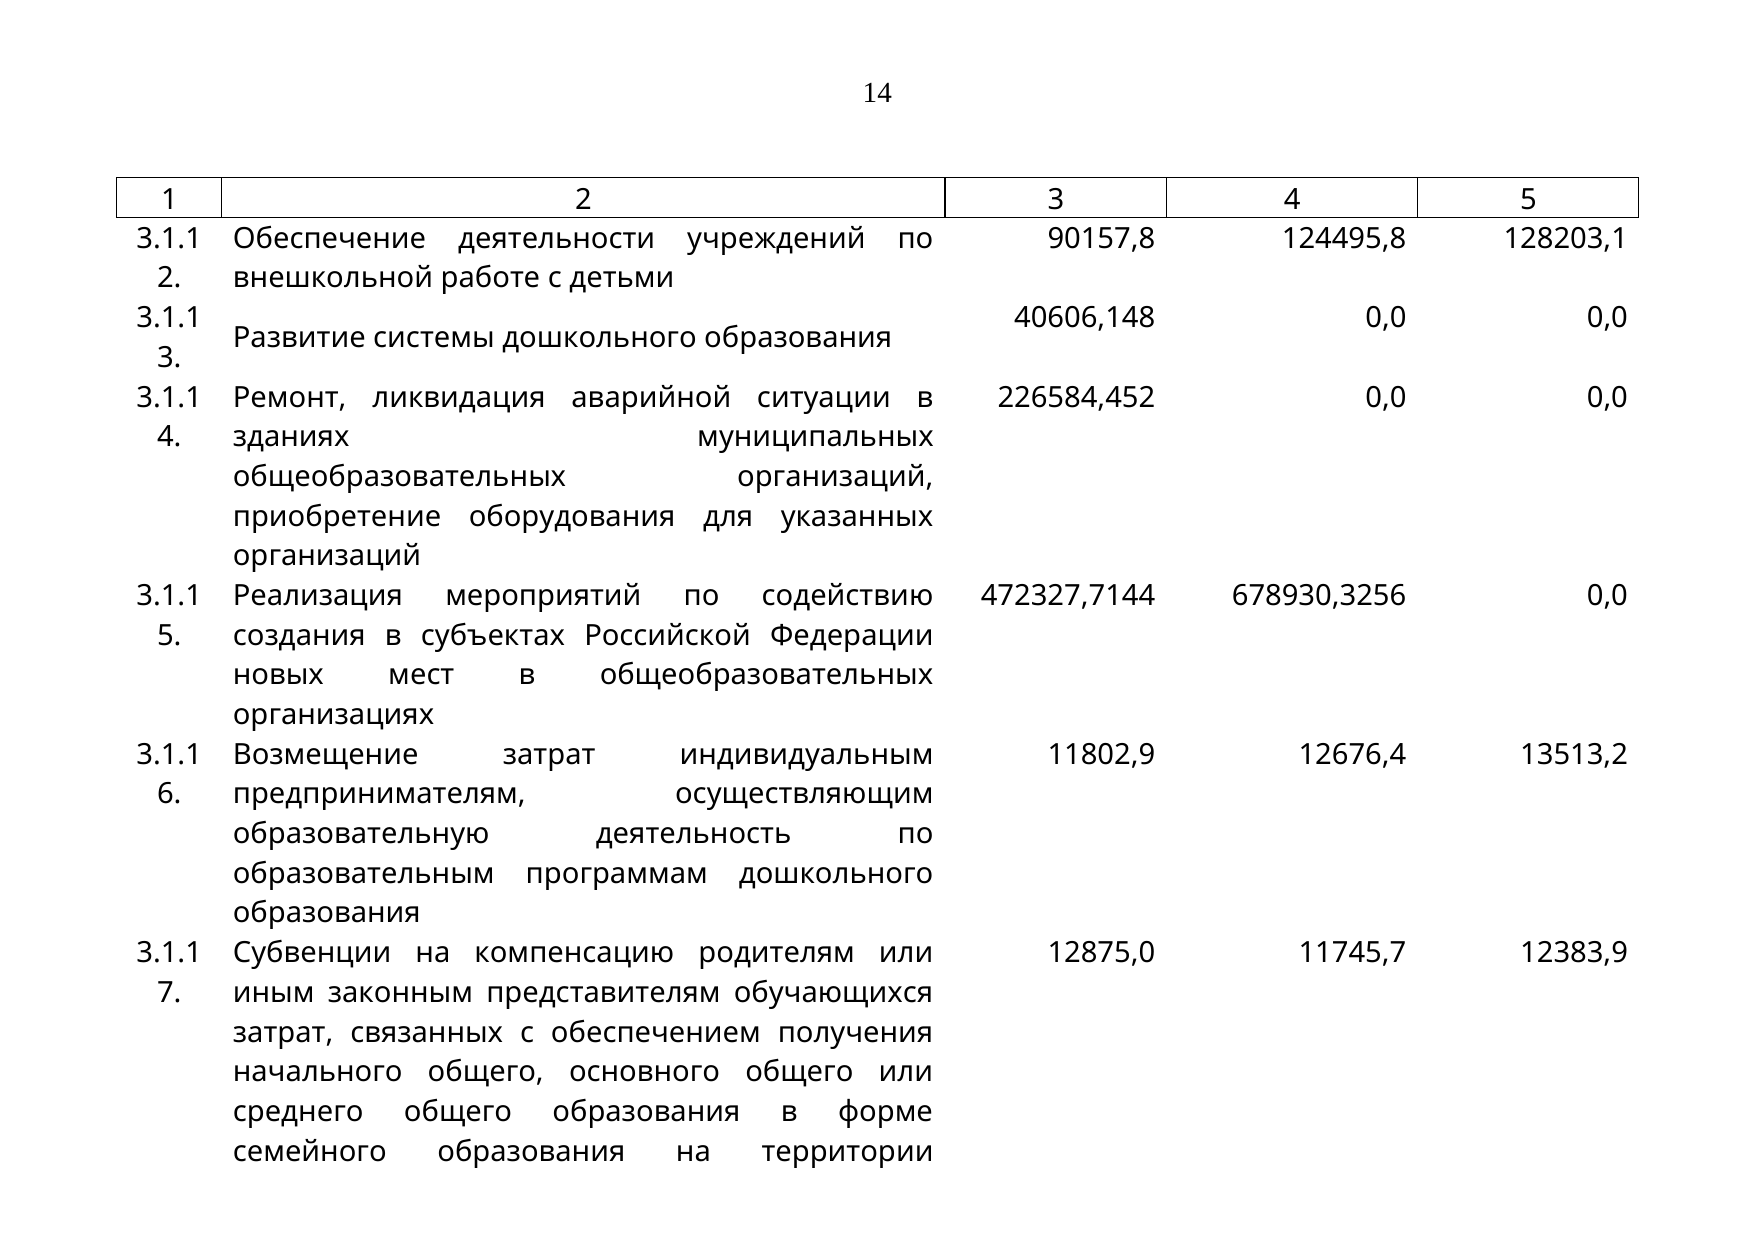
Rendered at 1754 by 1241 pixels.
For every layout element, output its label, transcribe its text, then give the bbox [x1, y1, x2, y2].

table_cell 40606,148 [945, 296, 1166, 376]
table_cell Возмещение затрат индивидуальным предпринимателям, осуществляющим образовательную деятельность по образовательным программам дошкольного образования [221, 733, 945, 931]
table_header 4 [1167, 178, 1417, 217]
table_cell 11802,9 [945, 733, 1166, 931]
table_cell 3.1.17. [117, 931, 221, 1169]
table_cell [221, 931, 945, 1169]
table_cell 3.1.15. [117, 574, 221, 733]
table_cell 3.1.12. [117, 218, 221, 296]
table_cell Реализация мероприятий по содействию создания в субъектах Российской Федерации новых мест в общеобразовательных организациях [221, 574, 945, 733]
table_cell 3.1.14. [117, 376, 221, 574]
table_header 1 [117, 178, 221, 217]
table_cell 0,0 [1166, 296, 1417, 376]
table_header 5 [1418, 178, 1638, 217]
table_cell 12383,9 [1418, 931, 1639, 1169]
table_cell 0,0 [1166, 376, 1417, 574]
table_header 2 [222, 178, 944, 217]
table_cell 124495,8 [1166, 218, 1417, 296]
table_cell Развитие системы дошкольного образования [221, 296, 945, 376]
table_cell Ремонт, ликвидация аварийной ситуации в зданиях муниципальных общеобразовательных организаций, приобретение оборудования для указанных организаций [221, 376, 945, 574]
table_cell 12676,4 [1166, 733, 1417, 931]
table_cell 678930,3256 [1166, 574, 1417, 733]
table_cell 90157,8 [945, 218, 1166, 296]
table_cell 3.1.13. [117, 296, 221, 376]
table_cell 226584,452 [945, 376, 1166, 574]
table_header 3 [946, 178, 1166, 217]
table_cell 0,0 [1418, 574, 1639, 733]
table_cell 13513,2 [1418, 733, 1639, 931]
table_cell 12875,0 [945, 931, 1166, 1169]
table_cell 11745,7 [1166, 931, 1417, 1169]
table_cell Обеспечение деятельности учреждений по внешкольной работе с детьми [221, 218, 945, 296]
table_cell 0,0 [1418, 376, 1639, 574]
table_cell 3.1.16. [117, 733, 221, 931]
table_cell 472327,7144 [945, 574, 1166, 733]
table_cell 0,0 [1418, 296, 1639, 376]
table_cell 128203,1 [1418, 218, 1639, 296]
